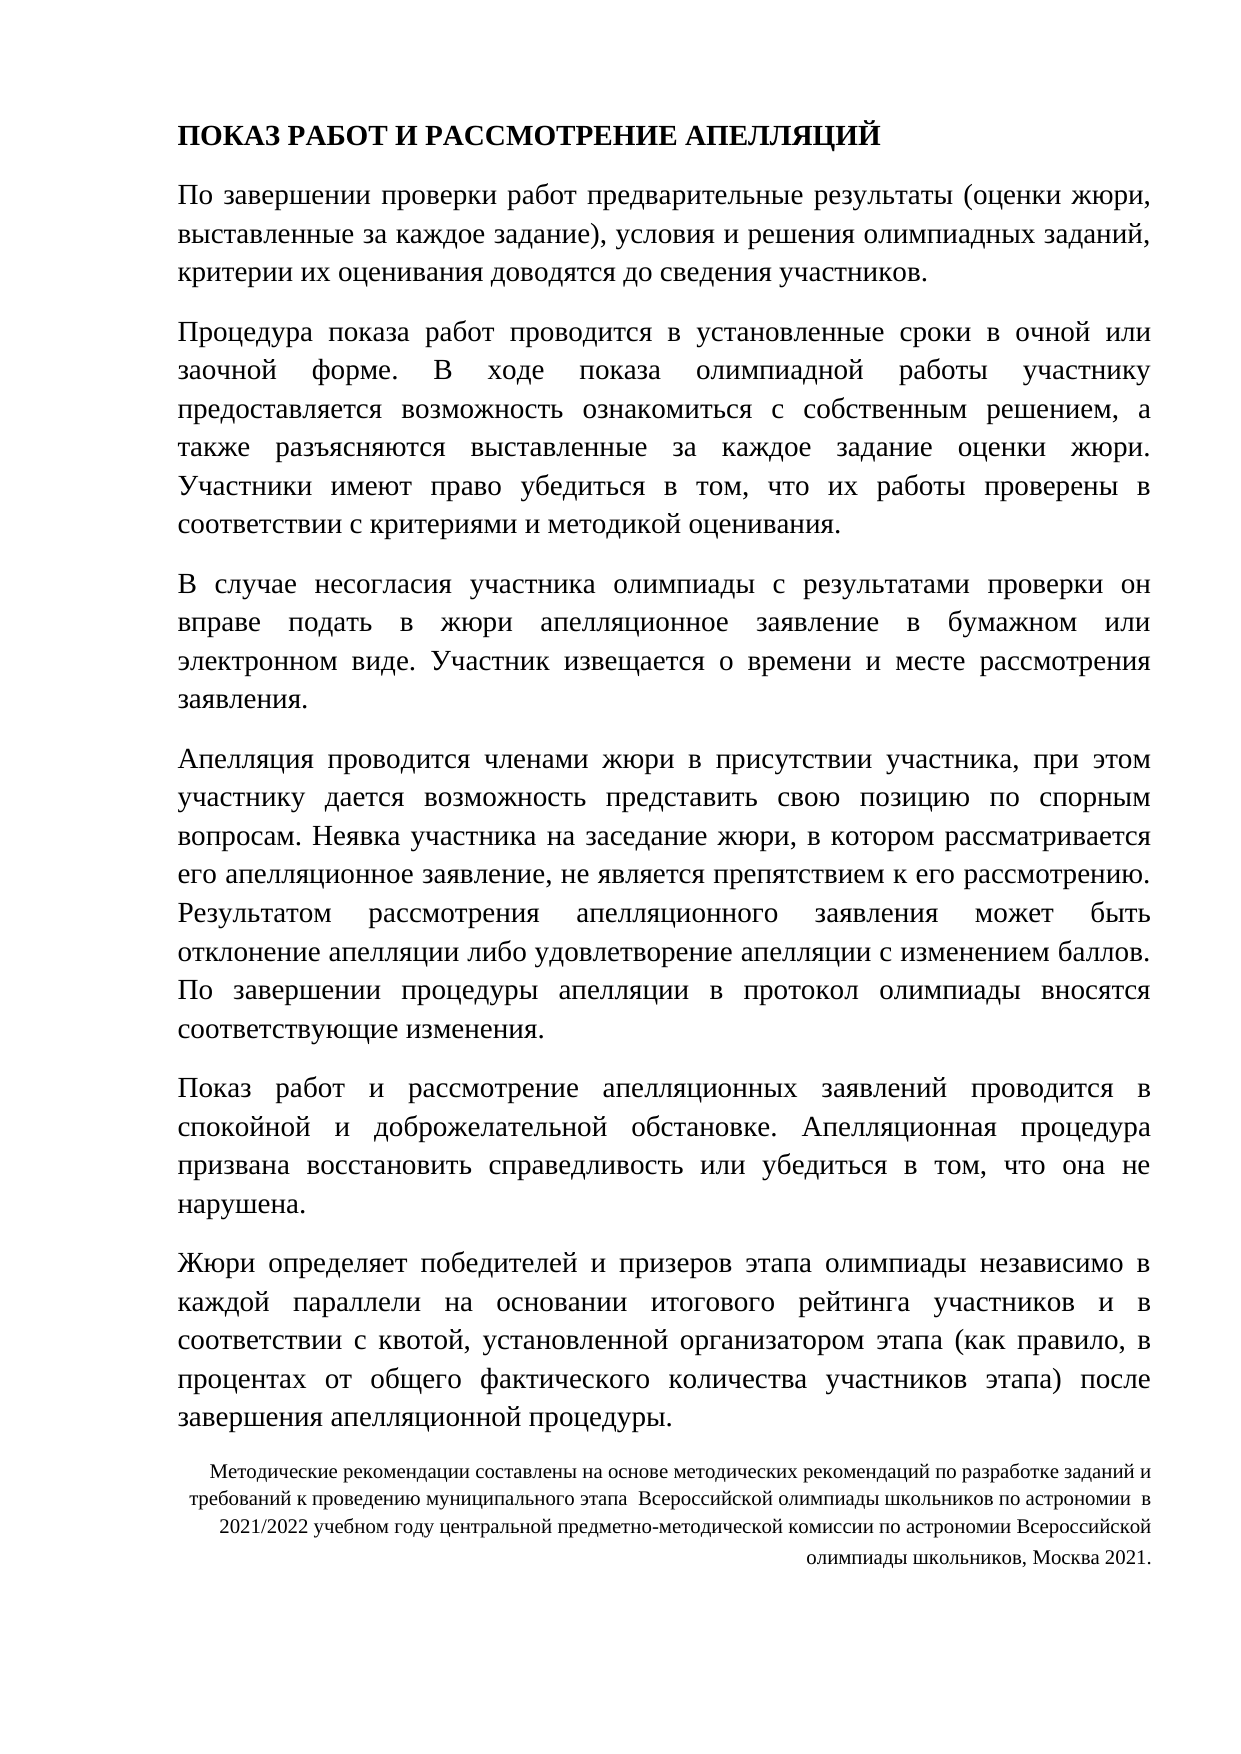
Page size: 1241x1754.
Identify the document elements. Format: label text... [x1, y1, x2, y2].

text По завершении проверки работ предварительные результаты (оценки жюри, выставленные за каждое задание), условия и решения олимпиадных заданий, критерии их оценивания доводятся до сведения участников. [177, 177, 1152, 288]
text В случае несогласия участника олимпиады с результатами проверки он вправе подать в жюри апелляционное заявление в бумажном или электронном виде. Участник извещается о времени и месте рассмотрения заявления. [177, 566, 1152, 715]
text Апелляция проводится членами жюри в присутствии участника, при этом участнику дается возможность представить свою позицию по спорным вопросам. Неявка участника на заседание жюри, в котором рассматривается его апелляционное заявление, не является препятствием к его рассмотрению. Результатом рассмотрения апелляционного заявления может быть отклонение апелляции либо удовлетворение апелляции с изменением баллов. По завершении процедуры апелляции в протокол олимпиады вносятся соответствующие изменения. [177, 741, 1152, 1044]
text Процедура показа работ проводится в установленные сроки в очной или заочной форме. В ходе показа олимпиадной работы участнику предоставляется возможность ознакомиться с собственным решением, а также разъясняются выставленные за каждое задание оценки жюри. Участники имеют право убедиться в том, что их работы проверены в соответствии с критериями и методикой оценивания. [177, 314, 1152, 540]
text ПОКАЗ РАБОТ И РАССМОТРЕНИЕ АПЕЛЛЯЦИЙ [177, 118, 1152, 152]
text Методические рекомендации составлены на основе методических рекомендаций по разработке заданий и требований к проведению муниципального этапа Всероссийской олимпиады школьников по астрономии в 2021/2022 учебном году центральной предметно-методической комиссии по астрономии Всероссийской олимпиады школьников, Москва 2021. [177, 1459, 1152, 1570]
text Жюри определяет победителей и призеров этапа олимпиады независимо в каждой параллели на основании итогового рейтинга участников и в соответствии с квотой, установленной организатором этапа (как правило, в процентах от общего фактического количества участников этапа) после завершения апелляционной процедуры. [177, 1245, 1152, 1433]
text Показ работ и рассмотрение апелляционных заявлений проводится в спокойной и доброжелательной обстановке. Апелляционная процедура призвана восстановить справедливость или убедиться в том, что она не нарушена. [177, 1070, 1152, 1219]
